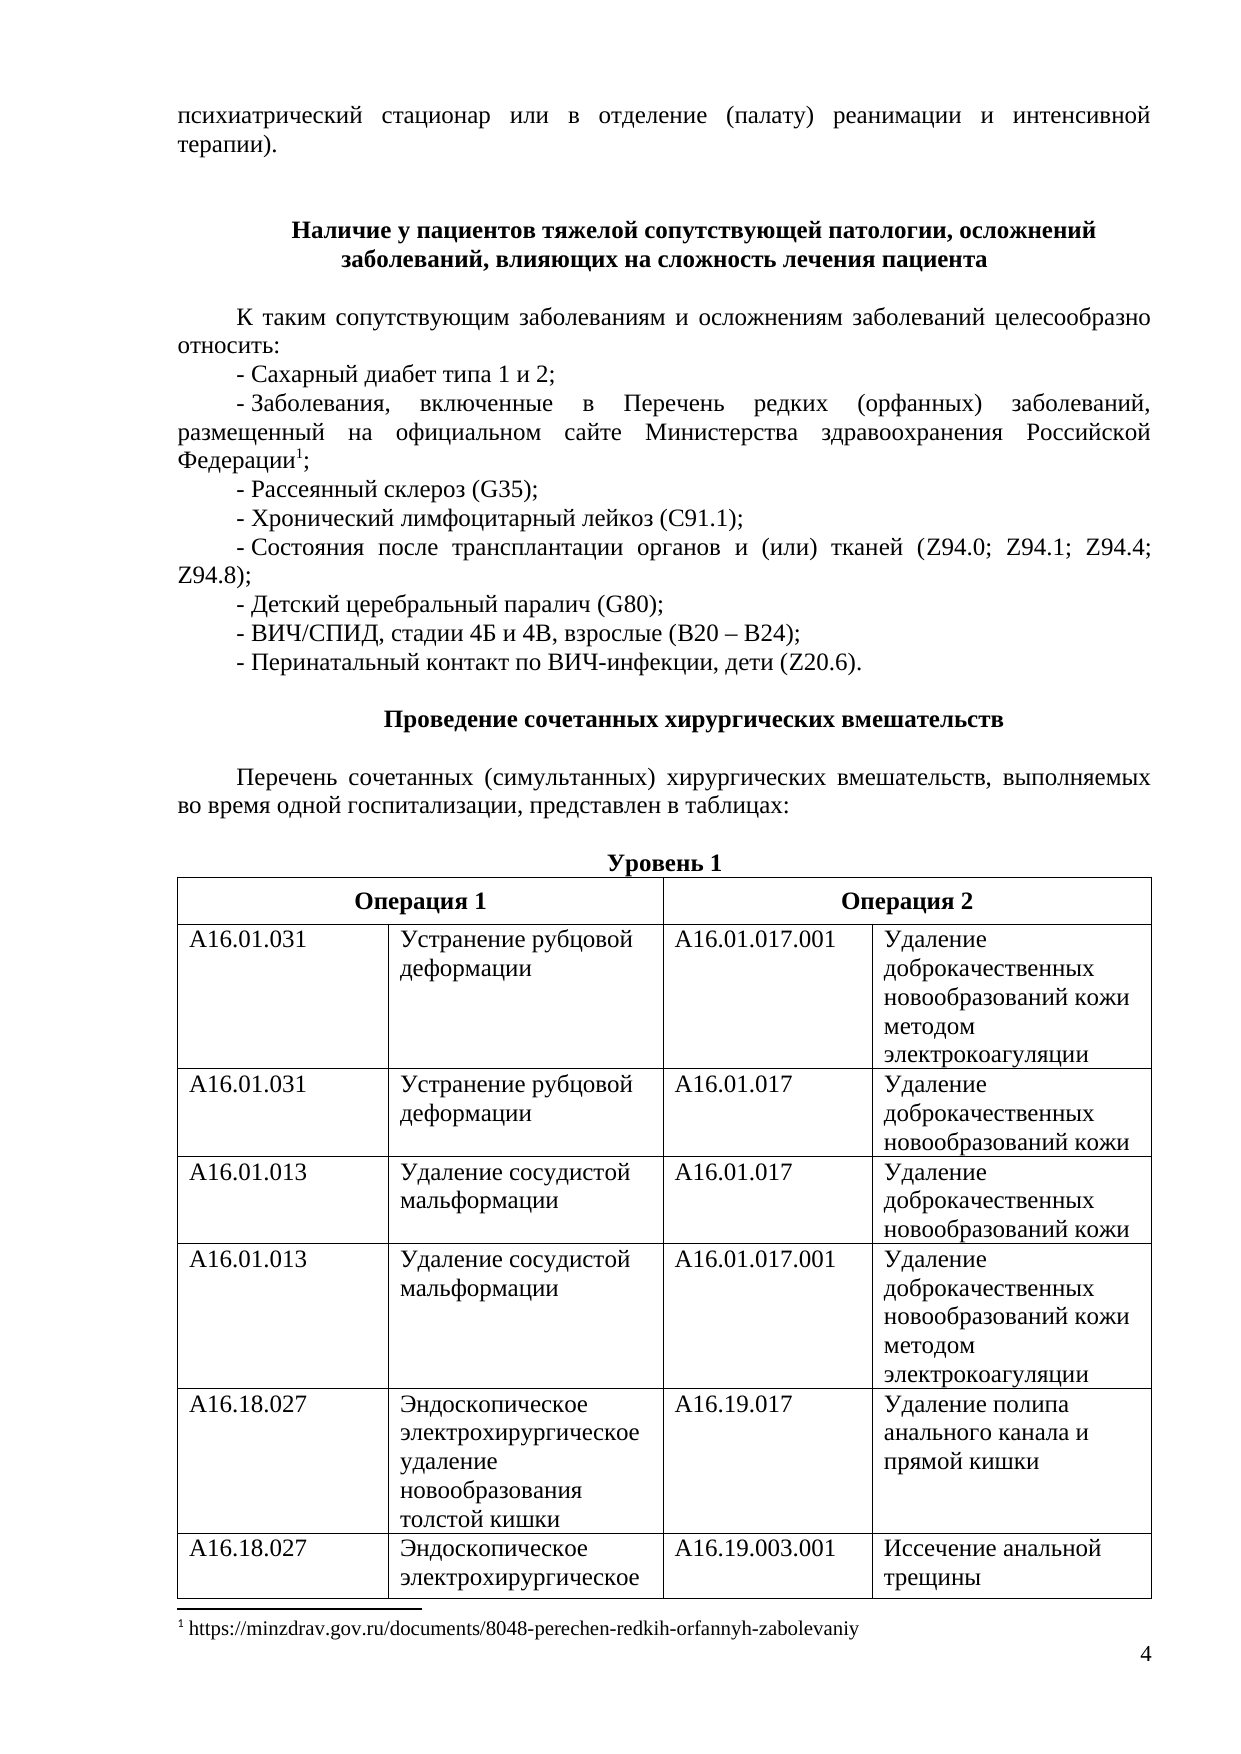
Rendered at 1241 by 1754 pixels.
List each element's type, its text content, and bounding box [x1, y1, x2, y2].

table_cell Иссечение анальной трещины [873, 1534, 1151, 1598]
text - Рассеянный склероз (G35); [177, 474, 1152, 503]
text - ВИЧ/СПИД, стадии 4Б и 4В, взрослые (B20 – B24); [177, 618, 1152, 647]
table_cell A16.01.017.001 [664, 925, 872, 1068]
text - Детский церебральный паралич (G80); [177, 589, 1152, 618]
table_cell Удаление доброкачественных новообразований кожи [873, 1157, 1151, 1243]
text К таким сопутствующим заболеваниям и осложнениям заболеваний целесообразно относить: [177, 302, 1152, 359]
text - Состояния после трансплантации органов и (или) тканей (Z94.0; Z94.1; Z94.4; Z94.8); [177, 532, 1152, 589]
table_cell A16.01.013 [178, 1244, 388, 1388]
table_cell A16.19.003.001 [664, 1534, 872, 1598]
table_cell A16.01.017 [664, 1069, 872, 1156]
table_cell A16.01.017 [664, 1157, 872, 1243]
table_cell Удаление сосудистой мальформации [389, 1244, 663, 1388]
table_cell Удаление доброкачественных новообразований кожи методом электрокоагуляции [873, 1244, 1151, 1388]
table_cell Устранение рубцовой деформации [389, 1069, 663, 1156]
text Уровень 1 [177, 848, 1152, 877]
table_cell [389, 1534, 663, 1598]
table_cell A16.01.013 [178, 1157, 388, 1243]
table_cell A16.01.017.001 [664, 1244, 872, 1388]
table_header Операция 2 [664, 878, 1151, 923]
text - Перинатальный контакт по ВИЧ-инфекции, дети (Z20.6). [177, 647, 1152, 675]
table_cell A16.01.031 [178, 925, 388, 1068]
table_cell A16.18.027 [178, 1389, 388, 1532]
text Проведение сочетанных хирургических вмешательств [177, 704, 1152, 733]
text - Сахарный диабет типа 1 и 2; [177, 359, 1152, 388]
table_cell A16.01.031 [178, 1069, 388, 1156]
table_cell A16.19.017 [664, 1389, 872, 1532]
table_cell Удаление сосудистой мальформации [389, 1157, 663, 1243]
text - Хронический лимфоцитарный лейкоз (С91.1); [177, 503, 1152, 532]
table_cell Удаление доброкачественных новообразований кожи [873, 1069, 1151, 1156]
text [177, 100, 1152, 158]
table_cell Устранение рубцовой деформации [389, 925, 663, 1068]
text Перечень сочетанных (симультанных) хирургических вмешательств, выполняемых во время одной госпитализации, представлен в таблицах: [177, 762, 1152, 819]
text - Заболевания, включенные в Перечень редких (орфанных) заболеваний, размещенный на официальном сайте Министерства здравоохранения Российской Федерации; [177, 388, 1152, 474]
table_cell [389, 1389, 663, 1532]
table_cell Удаление полипа анального канала и прямой кишки [873, 1389, 1151, 1532]
table_cell A16.18.027 [178, 1534, 388, 1598]
table_header Операция 1 [178, 878, 663, 923]
text Наличие у пациентов тяжелой сопутствующей патологии, осложнений заболеваний, влияющих на сложность лечения пациента [177, 215, 1152, 273]
table_cell Удаление доброкачественных новообразований кожи методом электрокоагуляции [873, 925, 1151, 1068]
